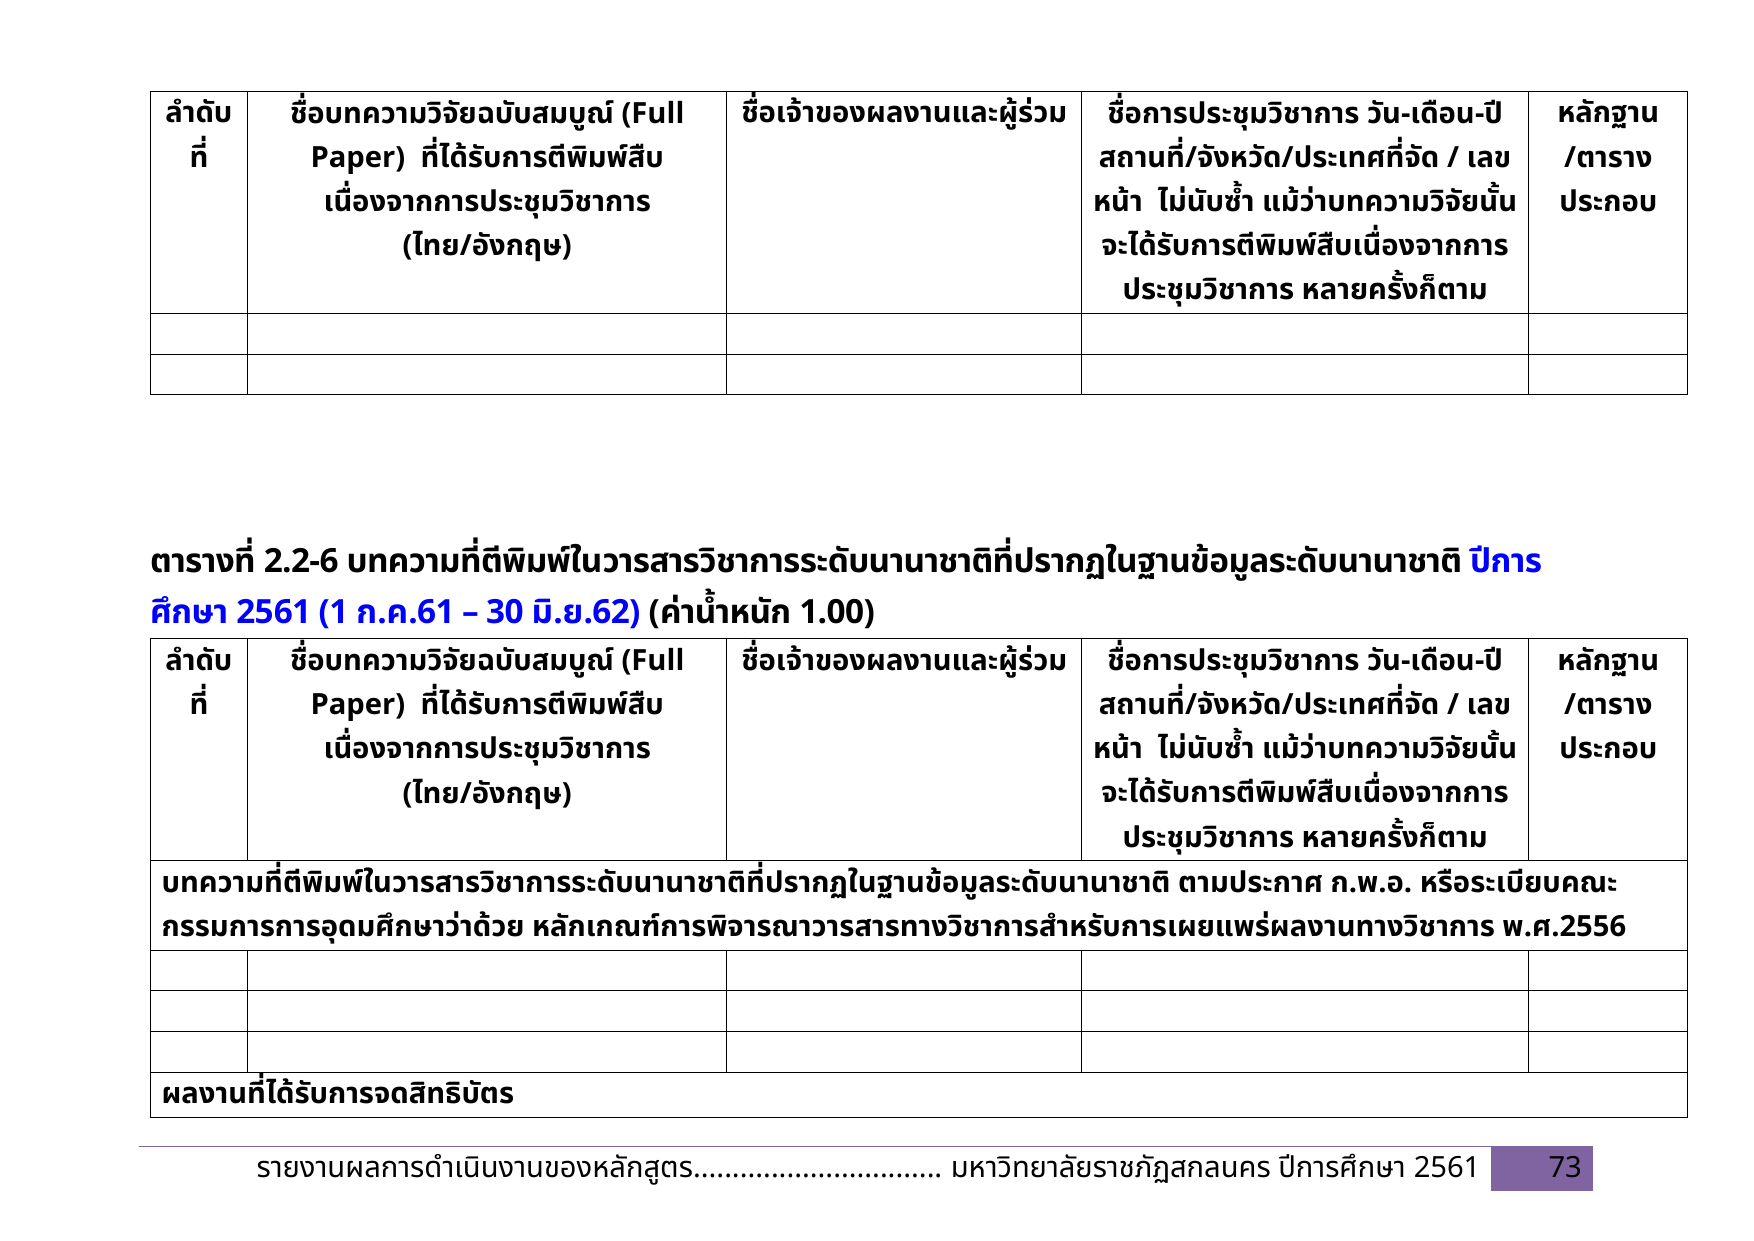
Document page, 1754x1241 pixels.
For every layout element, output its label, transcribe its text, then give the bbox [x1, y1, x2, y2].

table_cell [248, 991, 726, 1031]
table_header ชื่อบทความวิจัยฉบับสมบูณ์ (Full Paper) ที่ได้รับการตีพิมพ์สืบเนื่องจากการประชุมวิชาการ (ไทย/อังกฤษ) [248, 92, 726, 313]
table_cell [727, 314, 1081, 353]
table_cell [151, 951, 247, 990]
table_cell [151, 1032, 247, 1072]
table_header ชื่อการประชุมวิชาการ วัน-เดือน-ปี สถานที่/จังหวัด/ประเทศที่จัด / เลขหน้า ไม่นับซ้ำ แม้ว่าบทความวิจัยนั้นจะได้รับการตีพิมพ์สืบเนื่องจากการประชุมวิชาการ หลายครั้งก็ตาม [1082, 92, 1528, 313]
table_header หลักฐาน /ตารางประกอบ [1529, 92, 1687, 313]
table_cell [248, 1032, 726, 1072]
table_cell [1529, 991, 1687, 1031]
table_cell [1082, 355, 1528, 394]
text ตารางที่ 2.2-6 บทความที่ตีพิมพ์ในวารสารวิชาการระดับนานาชาติที่ปรากฏในฐานข้อมูลระดับนานาชาติ ปีการศึกษา 2561 (1 ก.ค.61 – 30 มิ.ย.62) (ค่าน้ำหนัก 1.00) [150, 537, 1604, 638]
table_header ลำดับที่ [151, 92, 247, 313]
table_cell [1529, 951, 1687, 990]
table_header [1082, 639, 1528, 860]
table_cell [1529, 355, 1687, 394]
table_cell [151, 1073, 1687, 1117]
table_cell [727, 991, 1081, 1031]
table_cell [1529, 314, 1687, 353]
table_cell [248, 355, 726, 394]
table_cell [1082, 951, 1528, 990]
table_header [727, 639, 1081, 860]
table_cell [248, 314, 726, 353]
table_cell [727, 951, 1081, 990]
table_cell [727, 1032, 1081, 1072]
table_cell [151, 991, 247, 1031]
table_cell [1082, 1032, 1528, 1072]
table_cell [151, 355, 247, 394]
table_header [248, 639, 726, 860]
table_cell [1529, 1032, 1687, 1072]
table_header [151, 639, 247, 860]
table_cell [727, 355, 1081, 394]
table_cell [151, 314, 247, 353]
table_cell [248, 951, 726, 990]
table_header ชื่อเจ้าของผลงานและผู้ร่วม [727, 92, 1081, 313]
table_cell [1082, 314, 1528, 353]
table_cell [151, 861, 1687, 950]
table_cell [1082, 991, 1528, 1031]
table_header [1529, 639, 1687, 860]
